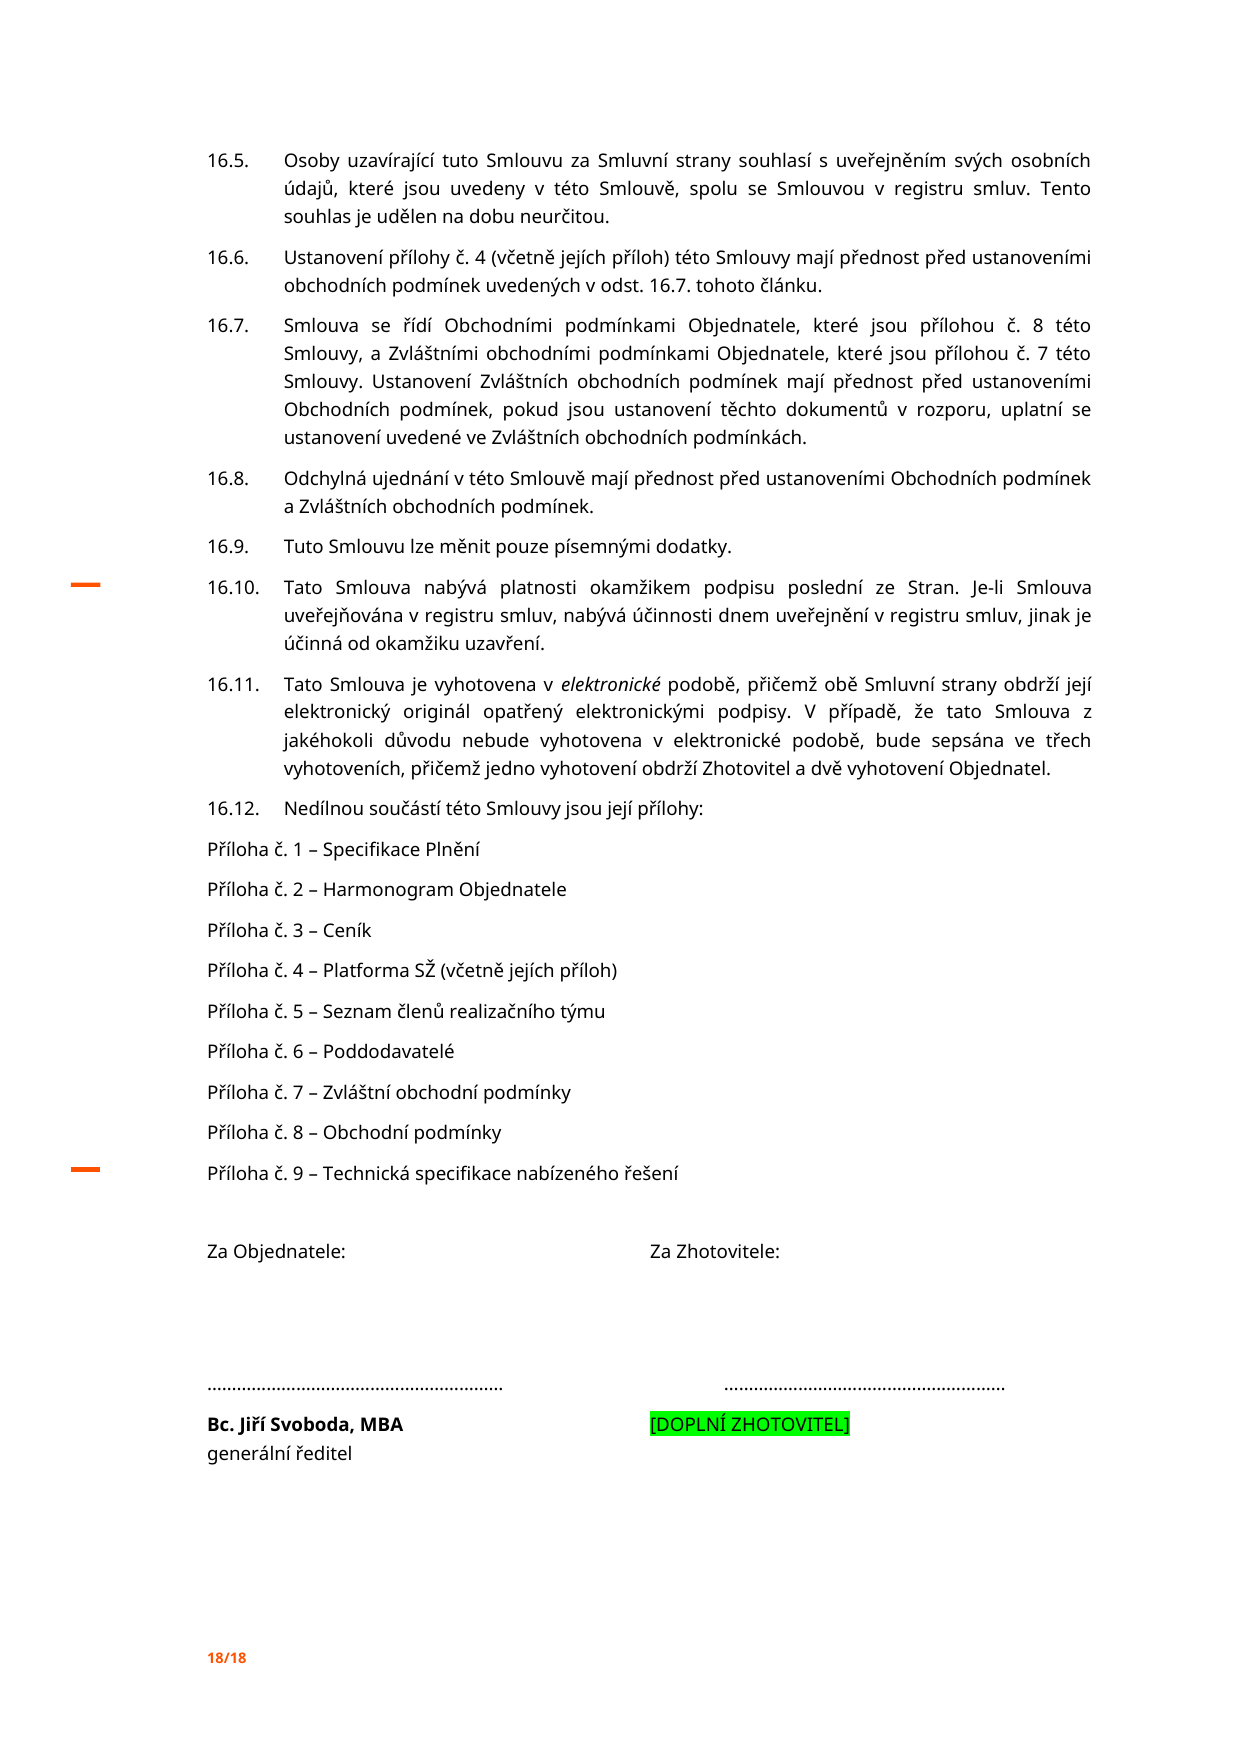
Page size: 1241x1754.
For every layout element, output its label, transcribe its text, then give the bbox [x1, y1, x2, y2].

text Příloha č. 3 – Ceník [207, 917, 1093, 942]
text Tato Smlouva nabývá platnosti okamžikem podpisu poslední ze Stran. Je-li Smlouva uveřejňována v registru smluv, nabývá účinnosti dnem uveřejnění v registru smluv, jinak je účinná od okamžiku uzavření. [207, 574, 1093, 656]
text Smlouva se řídí Obchodními podmínkami Objednatele, které jsou přílohou č. 8 této Smlouvy, a Zvláštními obchodními podmínkami Objednatele, které jsou přílohou č. 7 této Smlouvy. Ustanovení Zvláštních obchodních podmínek mají přednost před ustanoveními Obchodních podmínek, pokud jsou ustanovení těchto dokumentů v rozporu, uplatní se ustanovení uvedené ve Zvláštních obchodních podmínkách. [207, 313, 1093, 450]
text Odchylná ujednání v této Smlouvě mají přednost před ustanoveními Obchodních podmínek a Zvláštních obchodních podmínek. [207, 465, 1093, 519]
text Tato Smlouva je vyhotovena v elektronické podobě, přičemž obě Smluvní strany obdrží její elektronický originál opatřený elektronickými podpisy. V případě, že tato Smlouva z jakéhokoli důvodu nebude vyhotovena v elektronické podobě, bude sepsána ve třech vyhotoveních, přičemž jedno vyhotovení obdrží Zhotovitel a dvě vyhotovení Objednatel. [207, 671, 1093, 780]
text Příloha č. 1 – Specifikace Plnění [207, 836, 1093, 861]
text Příloha č. 9 – Technická specifikace nabízeného řešení [207, 1160, 1093, 1186]
text Bc. Jiří Svoboda, MBA [DOPLNÍ ZHOTOVITEL] generální ředitel [207, 1411, 1093, 1466]
text …………………………………………………… ………………………………………………… [207, 1370, 1093, 1396]
text Osoby uzavírající tuto Smlouvu za Smluvní strany souhlasí s uveřejněním svých osobních údajů, které jsou uvedeny v této Smlouvě, spolu se Smlouvou v registru smluv. Tento souhlas je udělen na dobu neurčitou. [207, 147, 1093, 229]
text Příloha č. 7 – Zvláštní obchodní podmínky [207, 1079, 1093, 1104]
text Příloha č. 2 – Harmonogram Objednatele [207, 876, 1093, 902]
text Nedílnou součástí této Smlouvy jsou její přílohy: [207, 795, 1093, 821]
text Za Objednatele: Za Zhotovitele: [207, 1238, 1093, 1264]
text Příloha č. 5 – Seznam členů realizačního týmu [207, 998, 1093, 1023]
text Příloha č. 4 – Platforma SŽ (včetně jejích příloh) [207, 957, 1093, 983]
text Ustanovení přílohy č. 4 (včetně jejích příloh) této Smlouvy mají přednost před ustanoveními obchodních podmínek uvedených v odst. 16.7. tohoto článku. [207, 244, 1093, 298]
text Příloha č. 6 – Poddodavatelé [207, 1038, 1093, 1064]
text Tuto Smlouvu lze měnit pouze písemnými dodatky. [207, 534, 1093, 559]
text Příloha č. 8 – Obchodní podmínky [207, 1119, 1093, 1145]
